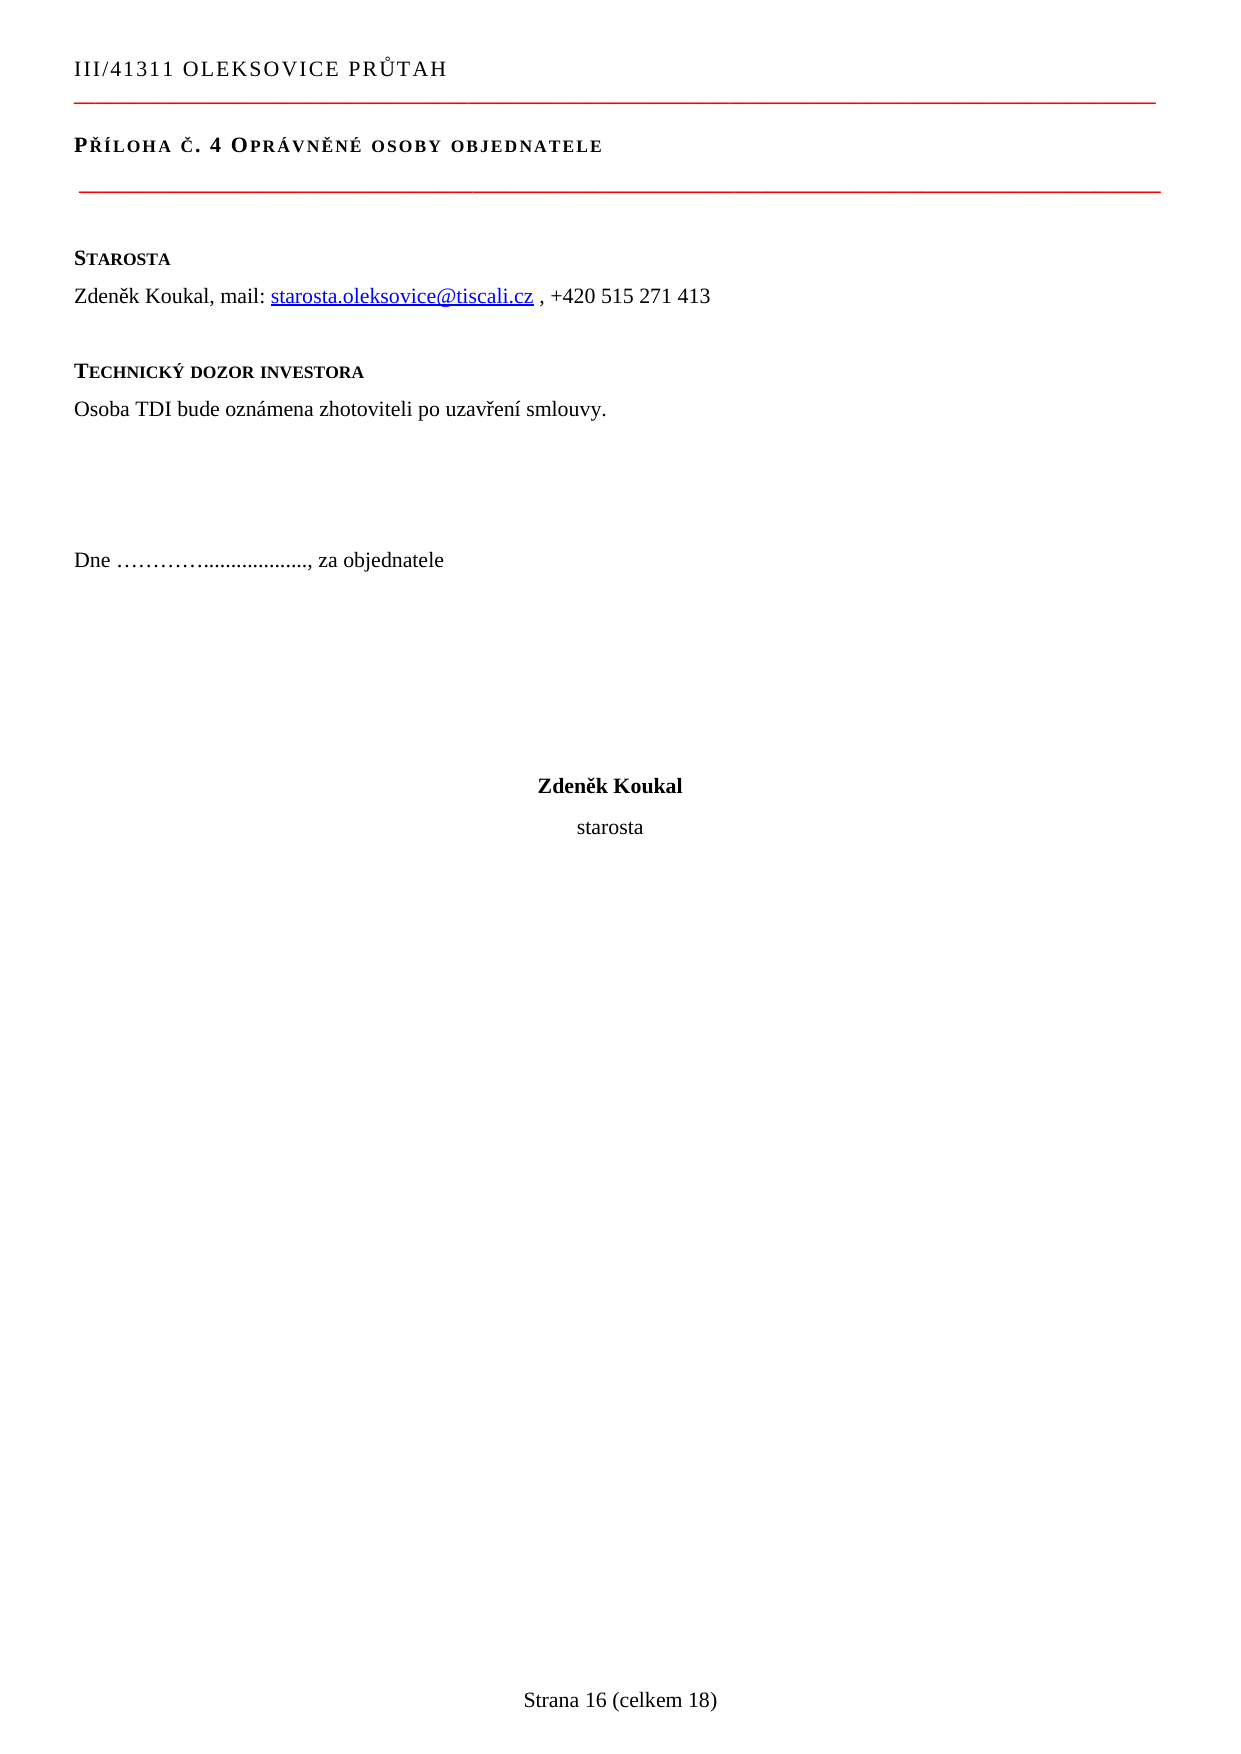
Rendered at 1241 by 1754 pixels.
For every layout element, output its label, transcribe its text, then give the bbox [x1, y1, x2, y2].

text Starosta [74, 245, 1167, 270]
table_header Zdeněk Koukal [63, 773, 1157, 811]
text Zdeněk Koukal, mail: starosta.oleksovice@tiscali.cz , +420 515 271 413 [74, 283, 1167, 308]
text Dne …………..................., za objednatele [74, 547, 1167, 572]
table_cell starosta [63, 811, 1157, 843]
text Technický dozor investora [74, 358, 1167, 383]
text ___________________________________________________________________________________________________ [74, 169, 1167, 195]
text Příloha č. 4 Oprávněné osoby objednatele [74, 132, 1167, 157]
text Osoba TDI bude oznámena zhotoviteli po uzavření smlouvy. [74, 396, 1167, 421]
